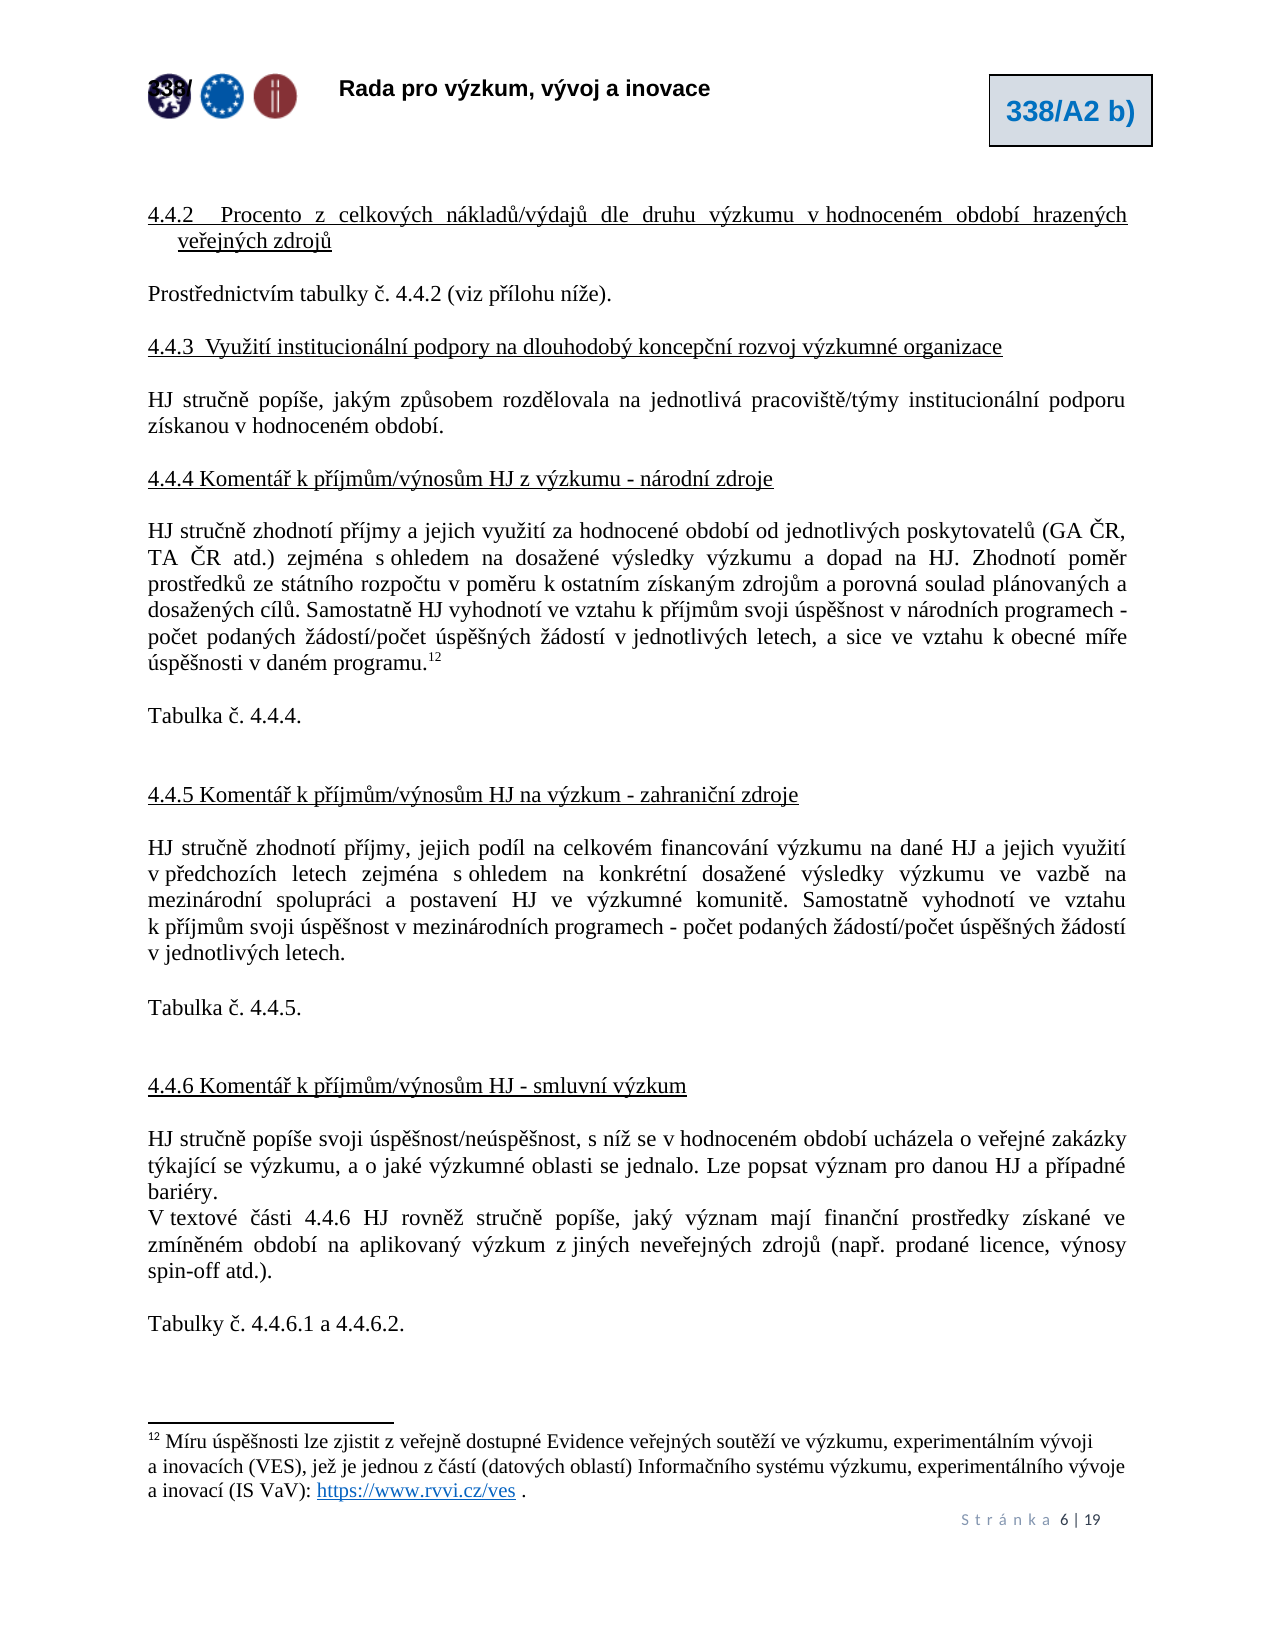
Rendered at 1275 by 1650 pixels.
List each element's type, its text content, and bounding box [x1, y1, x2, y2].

text HJ stručně zhodnotí příjmy, jejich podíl na celkovém financování výzkumu na dané HJ a jejich využití v předchozích letech zejména s ohledem na konkrétní dosažené výsledky výzkumu ve vazbě na mezinárodní spolupráci a postavení HJ ve výzkumné komunitě. Samostatně vyhodnotí ve vztahu k příjmům svoji úspěšnost v mezinárodních programech - počet podaných žádostí/počet úspěšných žádostí v jednotlivých letech. [148, 834, 1127, 966]
text Prostřednictvím tabulky č. 4.4.2 (viz přílohu níže). [148, 280, 1127, 307]
picture [147, 73, 298, 120]
text Tabulka č. 4.4.4. [148, 702, 1127, 728]
text 4.4.6 Komentář k příjmům/výnosům HJ - smluvní výzkum [148, 1073, 1127, 1099]
text HJ stručně popíše svoji úspěšnost/neúspěšnost, s níž se v hodnoceném období ucházela o veřejné zakázky týkající se výzkumu, a o jaké výzkumné oblasti se jednalo. Lze popsat význam pro danou HJ a případné bariéry. [148, 1125, 1127, 1204]
text 4.4.3 Využití institucionální podpory na dlouhodobý koncepční rozvoj výzkumné organizace [148, 333, 1127, 359]
text V textové části 4.4.6 HJ rovněž stručně popíše, jaký význam mají finanční prostředky získané ve zmíněném období na aplikovaný výzkum z jiných neveřejných zdrojů (např. prodané licence, výnosy spin-off atd.). [148, 1204, 1127, 1283]
text 4.4.2 Procento z celkových nákladů/výdajů dle druhu výzkumu v hodnoceném období hrazených veřejných zdrojů [148, 201, 1127, 224]
text 4.4.2 Procento z celkových nákladů/výdajů dle druhu výzkumu v hodnoceném období hrazených veřejných zdrojů [148, 225, 1127, 254]
text HJ stručně popíše, jakým způsobem rozdělovala na jednotlivá pracoviště/týmy institucionální podporu získanou v hodnoceném období. [148, 386, 1127, 438]
text 4.4.4 Komentář k příjmům/výnosům HJ z výzkumu - národní zdroje [148, 465, 1127, 491]
text HJ stručně zhodnotí příjmy a jejich využití za hodnocené období od jednotlivých poskytovatelů (GA ČR, TA ČR atd.) zejména s ohledem na dosažené výsledky výzkumu a dopad na HJ. Zhodnotí poměr prostředků ze státního rozpočtu v poměru k ostatním získaným zdrojům a porovná soulad plánovaných a dosažených cílů. Samostatně HJ vyhodnotí ve vztahu k příjmům svoji úspěšnost v národních programech - počet podaných žádostí/počet úspěšných žádostí v jednotlivých letech, a sice ve vztahu k obecné míře úspěšnosti v daném programu. [148, 517, 1127, 676]
text Tabulka č. 4.4.5. [148, 993, 1127, 1020]
text 4.4.5 Komentář k příjmům/výnosům HJ na výzkum - zahraniční zdroje [148, 781, 1127, 807]
text Tabulky č. 4.4.6.1 a 4.4.6.2. [148, 1310, 1127, 1336]
